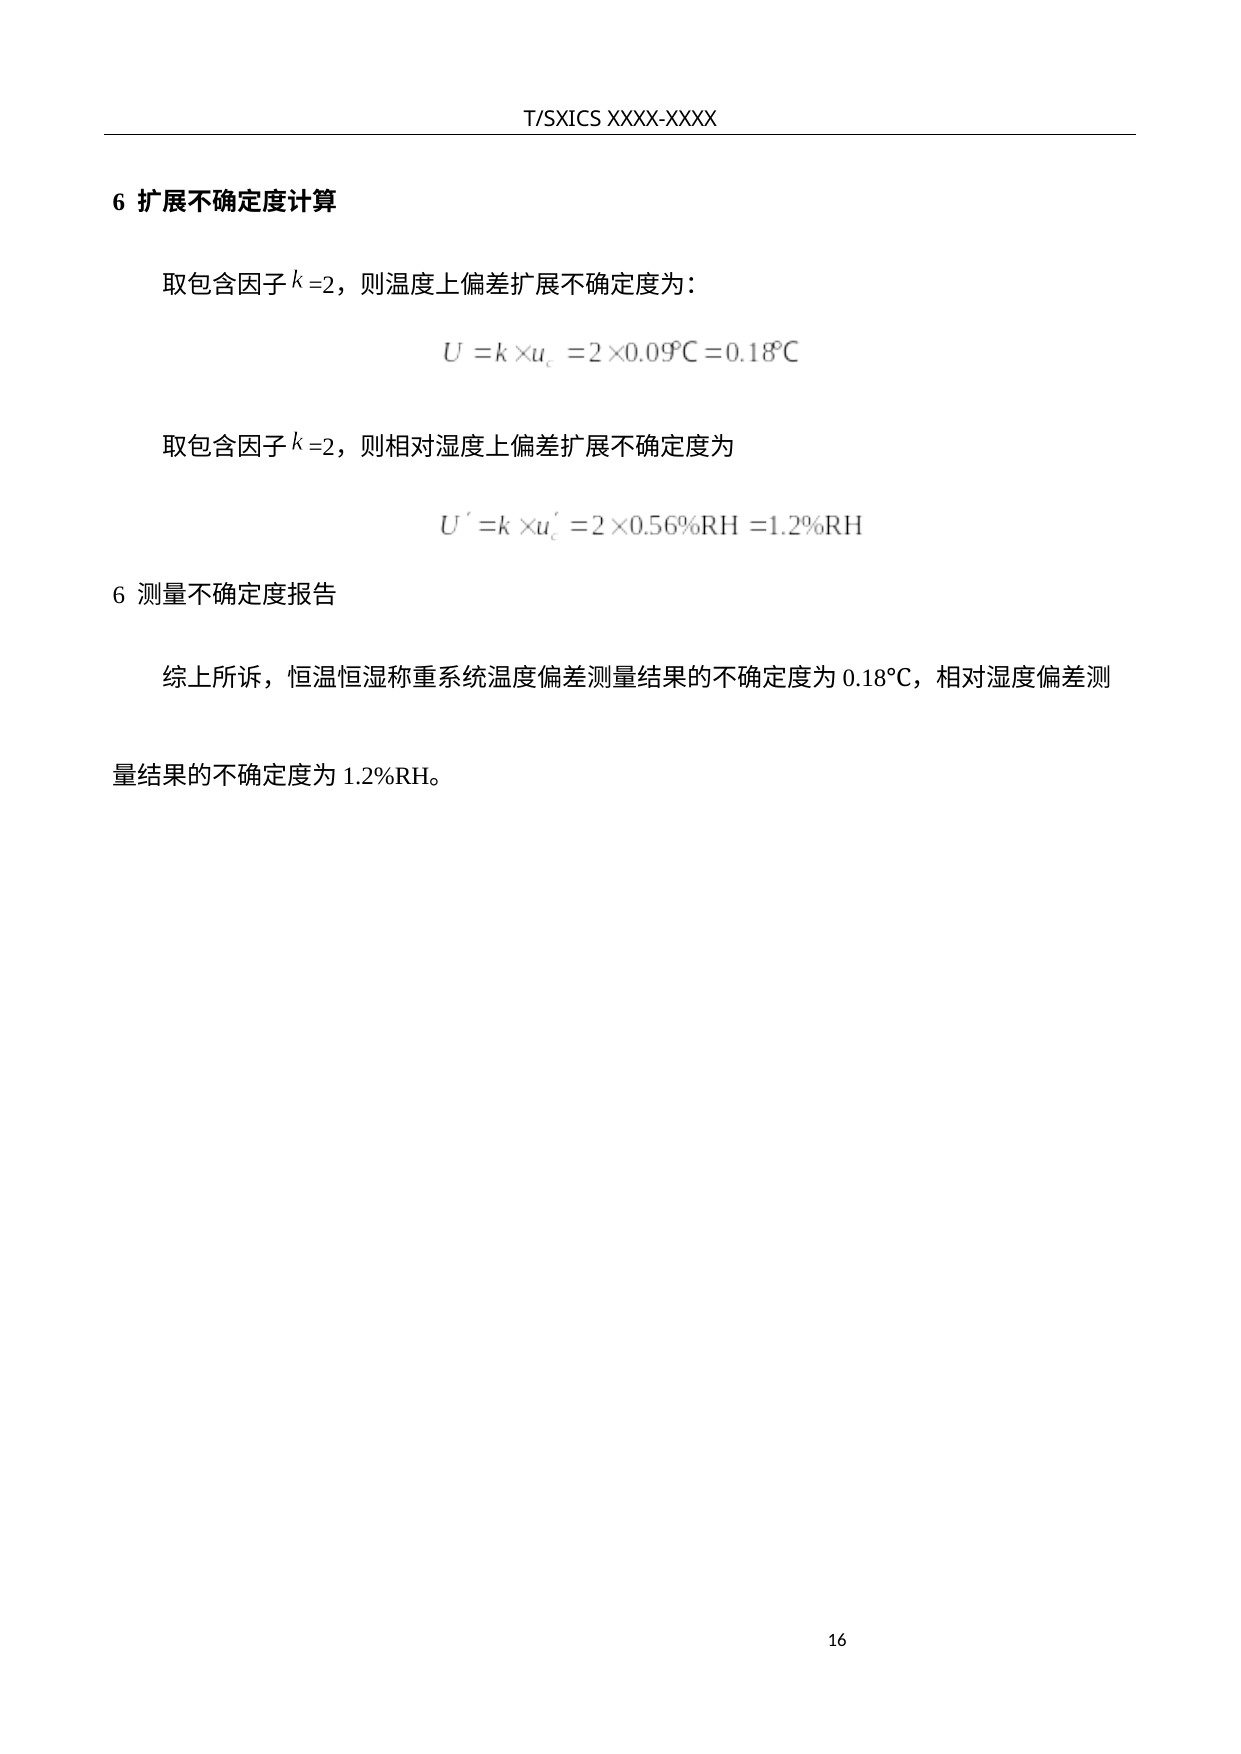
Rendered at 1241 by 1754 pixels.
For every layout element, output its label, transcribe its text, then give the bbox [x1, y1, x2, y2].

list 取包含因子=2，则温度上偏差扩展不确定度为： [112, 251, 1128, 316]
list 取包含因子=2，则相对湿度上偏差扩展不确定度为 [112, 412, 1128, 477]
list 6 扩展不确定度计算 [112, 167, 1128, 232]
text 6 测量不确定度报告 [112, 560, 1128, 625]
list 综上所诉，恒温恒湿称重系统温度偏差测量结果的不确定度为0.18℃，相对湿度偏差测量结果的不确定度为1.2%RH。 [112, 643, 1128, 806]
